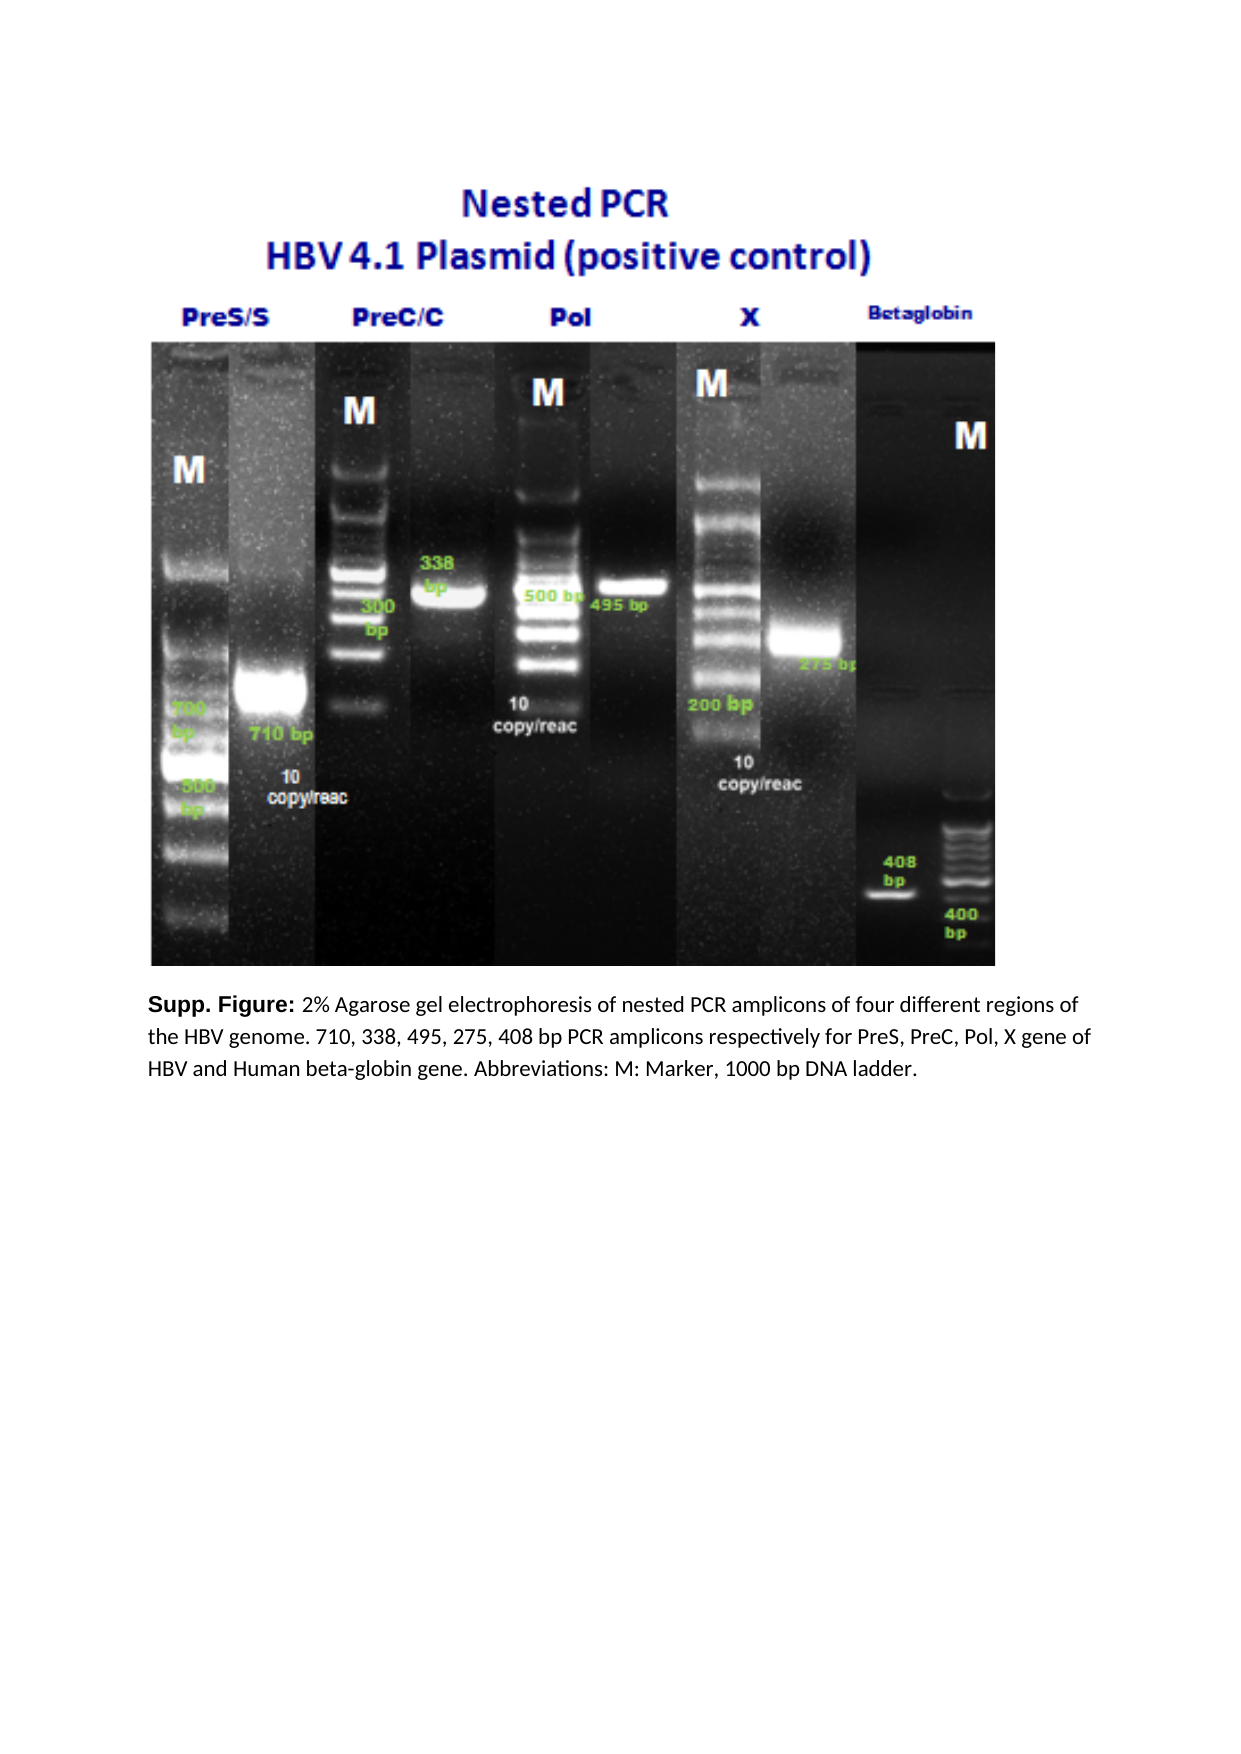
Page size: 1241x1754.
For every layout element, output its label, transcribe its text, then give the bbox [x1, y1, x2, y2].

picture [147, 147, 996, 966]
text Supp. Figure: 2% Agarose gel electrophoresis of nested PCR amplicons of four different regions of the HBV genome. 710, 338, 495, 275, 408 bp PCR amplicons respectively for PreS, PreC, Pol, X gene of HBV and Human beta-globin gene. Abbreviations: M: Marker, 1000 bp DNA ladder. [148, 990, 1093, 1083]
